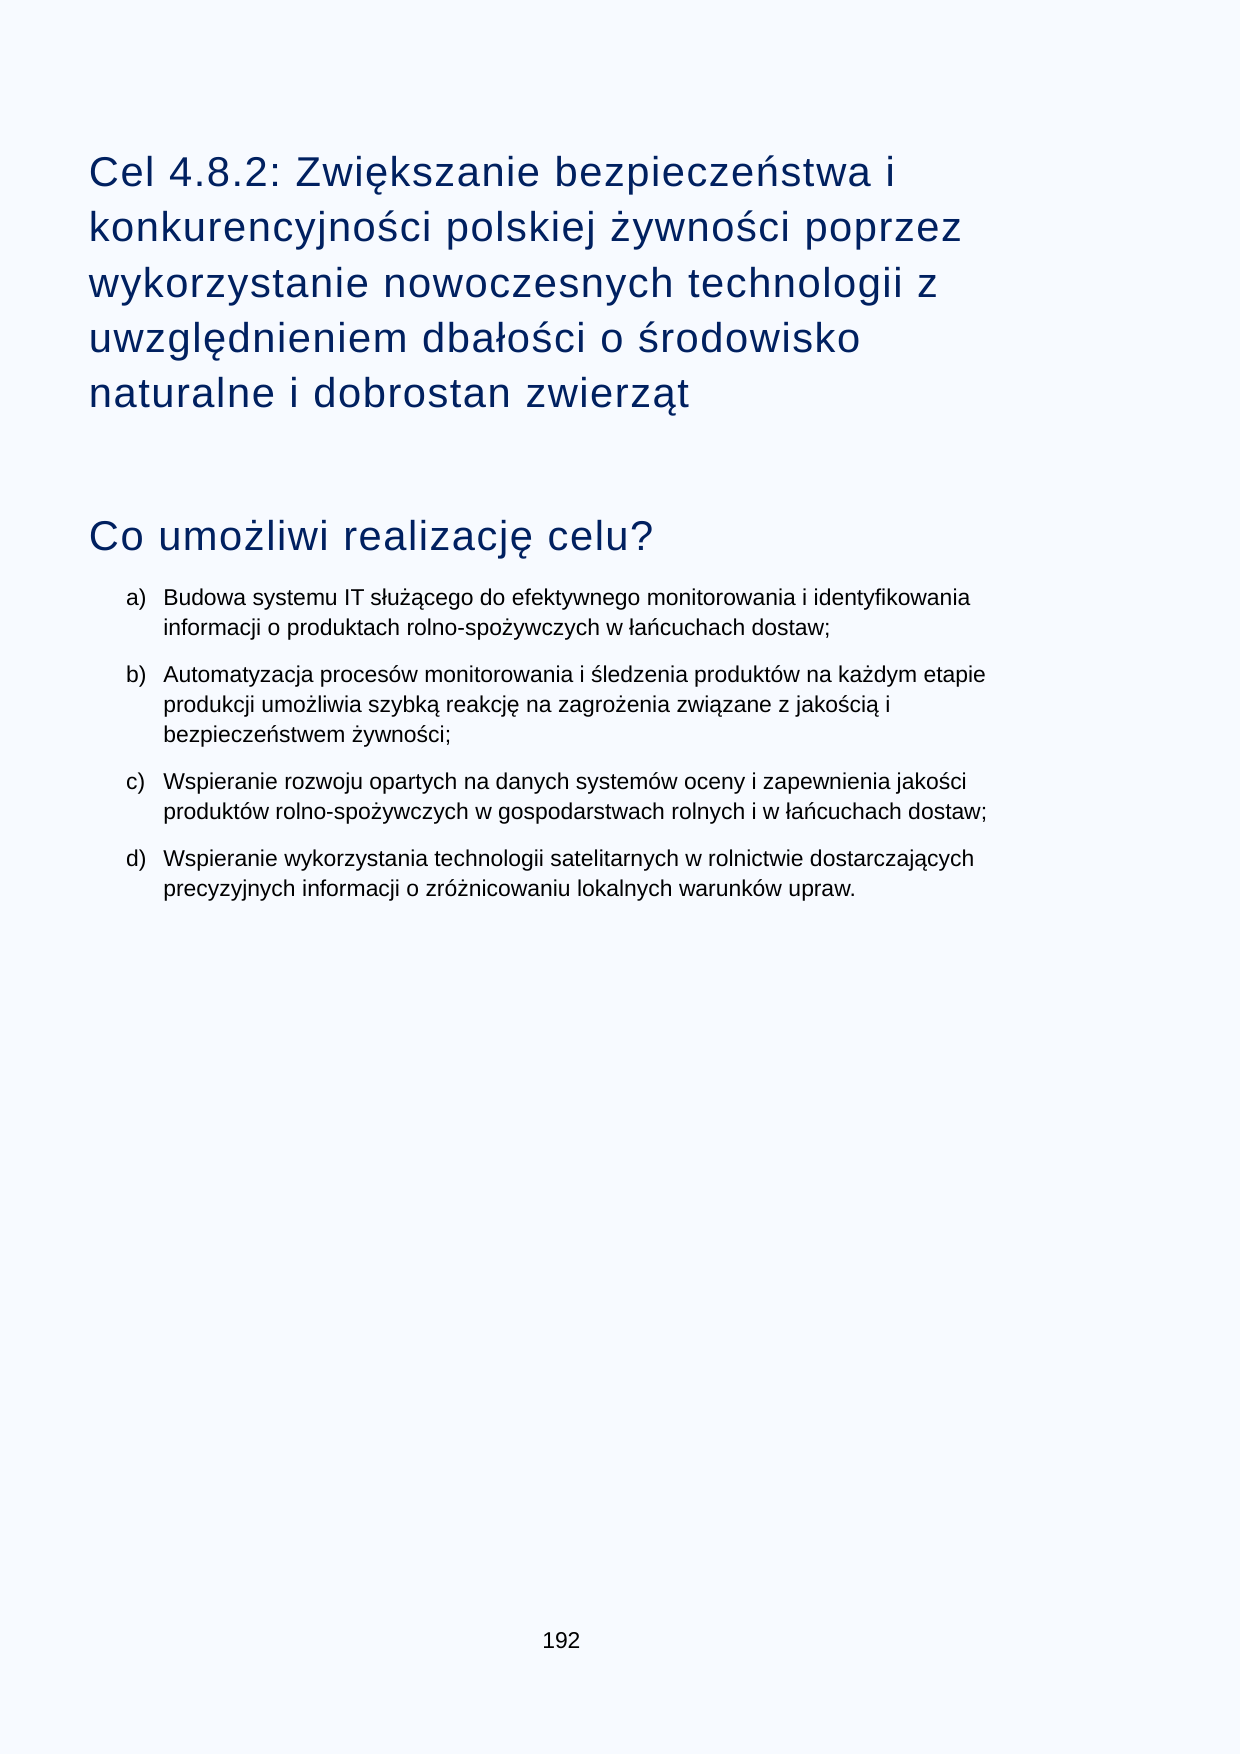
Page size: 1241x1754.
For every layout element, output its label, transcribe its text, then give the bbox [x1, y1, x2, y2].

list Automatyzacja procesów monitorowania i śledzenia produktów na każdym etapie produkcji umożliwia szybką reakcję na zagrożenia związane z jakością i bezpieczeństwem żywności; [126, 661, 1033, 747]
list Wspieranie wykorzystania technologii satelitarnych w rolnictwie dostarczających precyzyjnych informacji o zróżnicowaniu lokalnych warunków upraw. [126, 845, 1033, 901]
list Budowa systemu IT służącego do efektywnego monitorowania i identyfikowania informacji o produktach rolno-spożywczych w łańcuchach dostaw; [126, 583, 1033, 640]
list Wspieranie rozwoju opartych na danych systemów oceny i zapewnienia jakości produktów rolno-spożywczych w gospodarstwach rolnych i w łańcuchach dostaw; [126, 768, 1033, 824]
subtitle Co umożliwi realizację celu? [89, 512, 1033, 559]
subtitle Cel 4.8.2: Zwiększanie bezpieczeństwa i konkurencyjności polskiej żywności poprzez wykorzystanie nowoczesnych technologii z uwzględnieniem dbałości o środowisko naturalne i dobrostan zwierząt [89, 148, 1033, 416]
